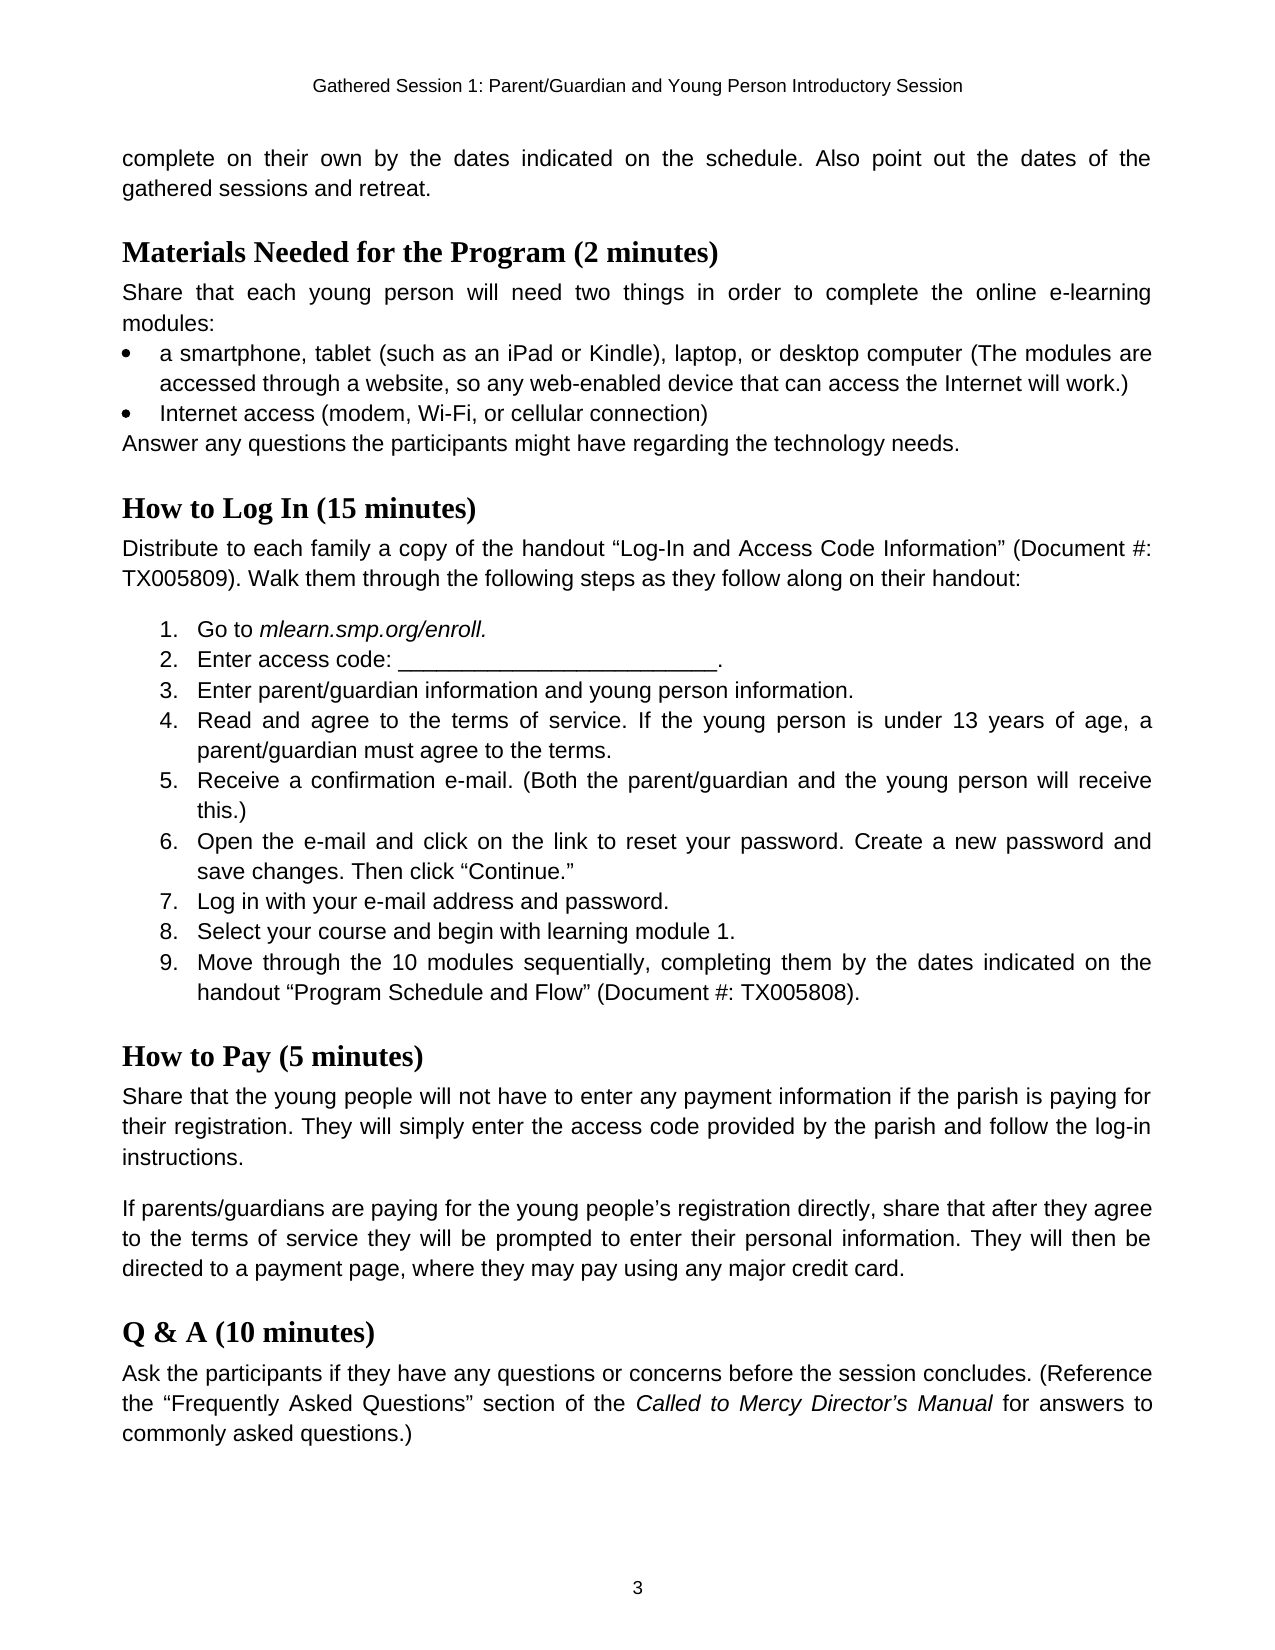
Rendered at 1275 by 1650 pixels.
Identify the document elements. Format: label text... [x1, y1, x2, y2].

text Select your course and begin with learning module 1. [159, 918, 1153, 944]
text Ask the participants if they have any questions or concerns before the session concludes. (Reference the “Frequently Asked Questions” section of the Called to Mercy Director’s Manual for answers to commonly asked questions.) [122, 1359, 1153, 1446]
text If parents/guardians are paying for the young people’s registration directly, share that after they agree to the terms of service they will be prompted to enter their personal information. They will then be directed to a payment page, where they may pay using any major credit card. [122, 1194, 1153, 1281]
text Enter access code: _________________________. [159, 646, 1153, 673]
text Q & A (10 minutes) [122, 1314, 1153, 1349]
text Answer any questions the participants might have regarding the technology needs. [122, 430, 1153, 457]
text Log in with your e-mail address and password. [159, 888, 1153, 914]
text How to Log In (15 minutes) [122, 490, 1153, 524]
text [122, 145, 1153, 201]
text Distribute to each family a copy of the handout “Log-In and Access Code Information” (Document #: TX005809). Walk them through the following steps as they follow along on their handout: [122, 535, 1153, 591]
text Share that each young person will need two things in order to complete the online e-learning modules: [122, 279, 1153, 336]
text Move through the 10 modules sequentially, completing them by the dates indicated on the handout “Program Schedule and Flow” (Document #: TX005808). [159, 948, 1153, 1005]
text Read and agree to the terms of service. If the young person is under 13 years of age, a parent/guardian must agree to the terms. [159, 707, 1153, 763]
text Materials Needed for the Program (2 minutes) [122, 234, 1153, 269]
text How to Pay (5 minutes) [122, 1038, 1153, 1073]
text Internet access (modem, Wi-Fi, or cellular connection) [122, 400, 1153, 427]
text Receive a confirmation e-mail. (Both the parent/guardian and the young person will receive this.) [159, 767, 1153, 824]
text Share that the young people will not have to enter any payment information if the parish is paying for their registration. They will simply enter the access code provided by the parish and follow the log-in instructions. [122, 1083, 1153, 1170]
text Enter parent/guardian information and young person information. [159, 677, 1153, 703]
text Open the e-mail and click on the link to reset your password. Create a new password and save changes. Then click “Continue.” [159, 828, 1153, 884]
text Go to mlearn.smp.org/enroll. [159, 616, 1153, 642]
text a smartphone, tablet (such as an iPad or Kindle), laptop, or desktop computer (The modules are accessed through a website, so any web-enabled device that can access the Internet will work.) [122, 340, 1153, 396]
